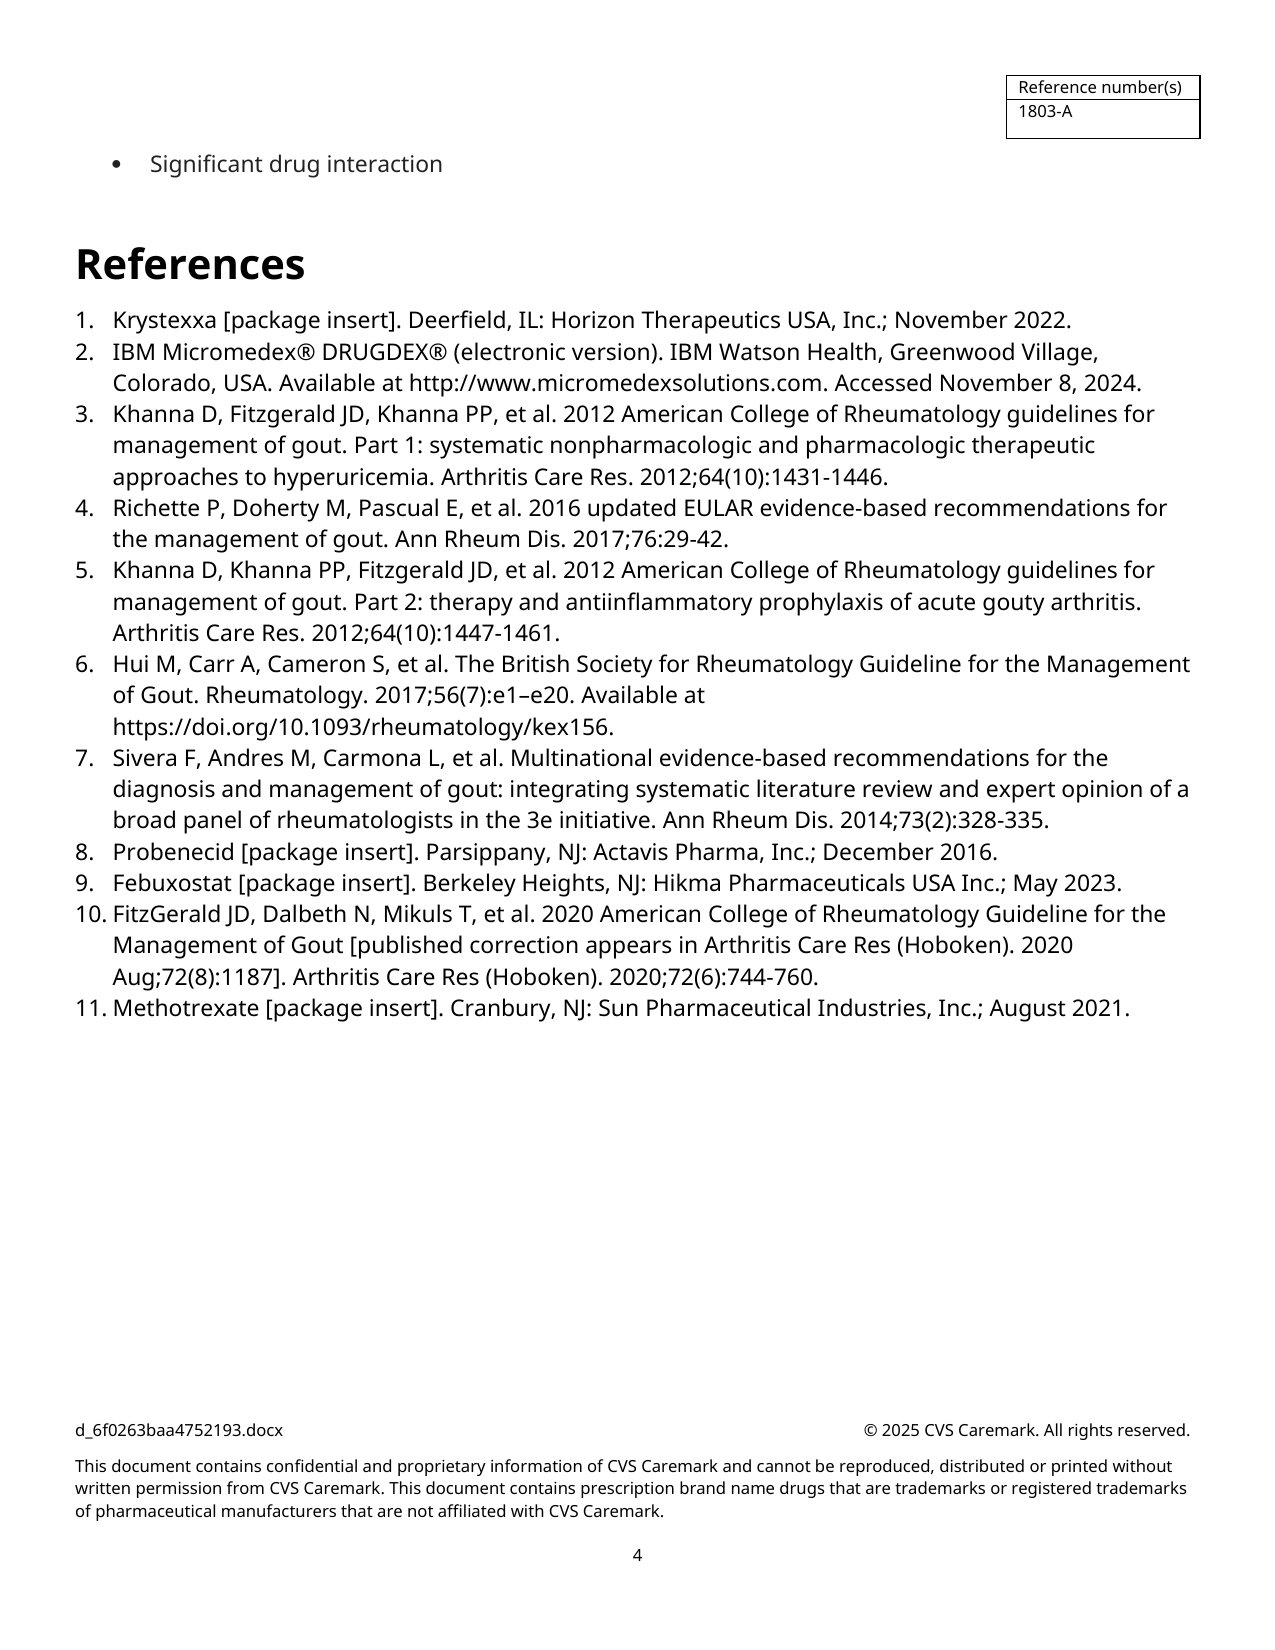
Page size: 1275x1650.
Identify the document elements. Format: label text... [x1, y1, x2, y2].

text Hui M, Carr A, Cameron S, et al. The British Society for Rheumatology Guideline for the Management of Gout. Rheumatology. 2017;56(7):e1–e20. Available at https://doi.org/10.1093/rheumatology/kex156. [75, 648, 1200, 742]
text FitzGerald JD, Dalbeth N, Mikuls T, et al. 2020 American College of Rheumatology Guideline for the Management of Gout [published correction appears in Arthritis Care Res (Hoboken). 2020 Aug;72(8):1187]. Arthritis Care Res (Hoboken). 2020;72(6):744-760. [75, 898, 1200, 992]
subtitle References [75, 235, 1200, 292]
text IBM Micromedex® DRUGDEX® (electronic version). IBM Watson Health, Greenwood Village, Colorado, USA. Available at http://www.micromedexsolutions.com. Accessed November 8, 2024. [75, 336, 1200, 398]
text Krystexxa [package insert]. Deerfield, IL: Horizon Therapeutics USA, Inc.; November 2022. [75, 304, 1200, 336]
text Methotrexate [package insert]. Cranbury, NJ: Sun Pharmaceutical Industries, Inc.; August 2021. [75, 992, 1200, 1023]
text Khanna D, Khanna PP, Fitzgerald JD, et al. 2012 American College of Rheumatology guidelines for management of gout. Part 2: therapy and antiinflammatory prophylaxis of acute gouty arthritis. Arthritis Care Res. 2012;64(10):1447-1461. [75, 554, 1200, 648]
text Probenecid [package insert]. Parsippany, NJ: Actavis Pharma, Inc.; December 2016. [75, 836, 1200, 867]
text Sivera F, Andres M, Carmona L, et al. Multinational evidence-based recommendations for the diagnosis and management of gout: integrating systematic literature review and expert opinion of a broad panel of rheumatologists in the 3e initiative. Ann Rheum Dis. 2014;73(2):328-335. [75, 742, 1200, 836]
text Richette P, Doherty M, Pascual E, et al. 2016 updated EULAR evidence-based recommendations for the management of gout. Ann Rheum Dis. 2017;76:29-42. [75, 492, 1200, 554]
text Khanna D, Fitzgerald JD, Khanna PP, et al. 2012 American College of Rheumatology guidelines for management of gout. Part 1: systematic nonpharmacologic and pharmacologic therapeutic approaches to hyperuricemia. Arthritis Care Res. 2012;64(10):1431-1446. [75, 398, 1200, 492]
text Febuxostat [package insert]. Berkeley Heights, NJ: Hikma Pharmaceuticals USA Inc.; May 2023. [75, 867, 1200, 898]
list Significant drug interaction [112, 148, 1161, 179]
